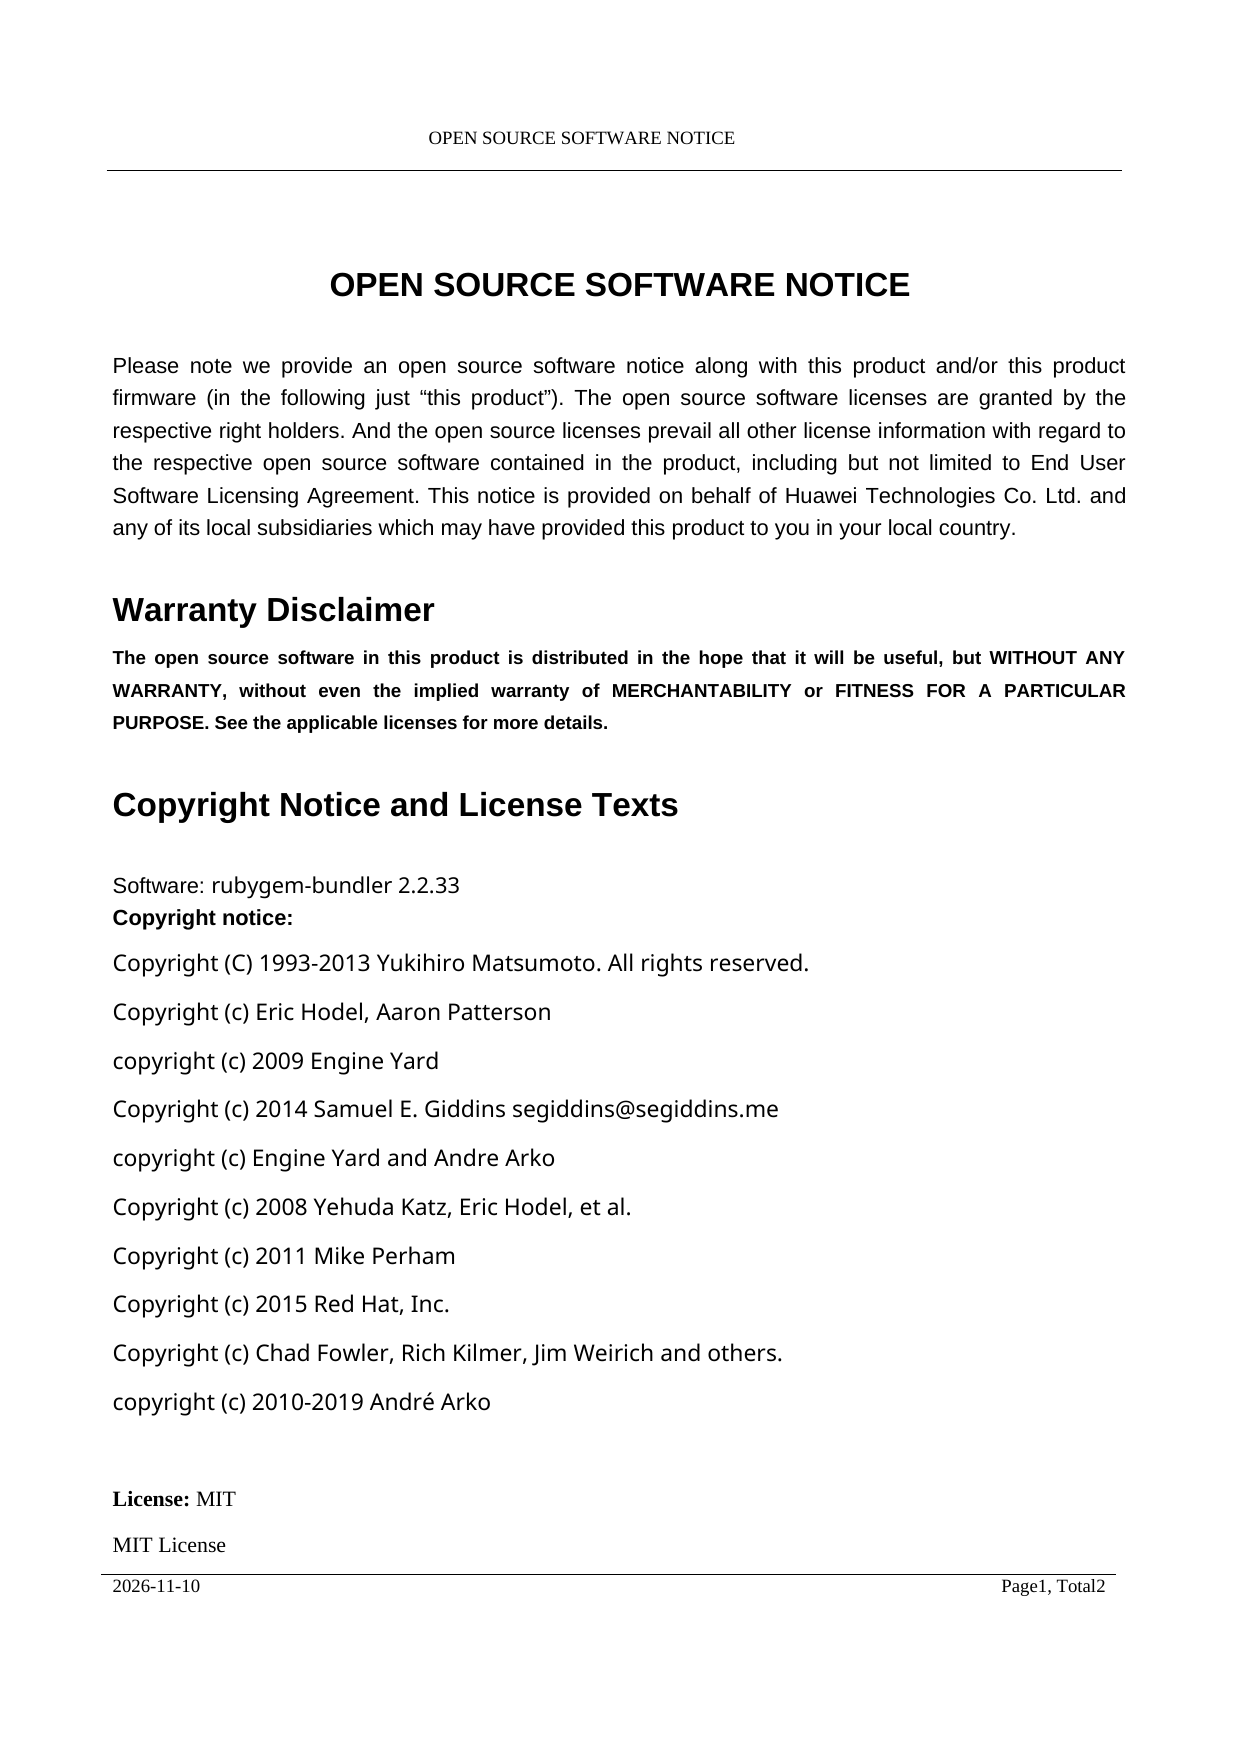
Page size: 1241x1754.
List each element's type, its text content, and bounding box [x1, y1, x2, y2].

text The open source software in this product is distributed in the hope that it will be useful, but WITHOUT ANY WARRANTY, without even the implied warranty of MERCHANTABILITY or FITNESS FOR A PARTICULAR PURPOSE. See the applicable licenses for more details. [112, 641, 1128, 739]
text Software: rubygem-bundler 2.2.33 [112, 869, 1128, 901]
text Please note we provide an open source software notice along with this product and/or this product firmware (in the following just “this product”). The open source software licenses are granted by the respective right holders. And the open source licenses prevail all other license information with regard to the respective open source software contained in the product, including but not limited to End User Software Licensing Agreement. This notice is provided on behalf of Huawei Technologies Co. Ltd. and any of its local subsidiaries which may have provided this product to you in your local country. [112, 349, 1128, 544]
text License: MIT [112, 1483, 1128, 1515]
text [112, 1528, 1128, 1560]
text Warranty Disclaimer [112, 576, 1128, 641]
text Copyright Notice and License Texts [112, 771, 1128, 836]
text Copyright notice: [112, 901, 1128, 934]
text OPEN SOURCE SOFTWARE NOTICE [112, 251, 1128, 316]
text Copyright (C) 1993-2013 Yukihiro Matsumoto. All rights reserved. Copyright (c) Eric Hodel, Aaron Patterson copyright (c) 2009 Engine Yard Copyright (c) 2014 Samuel E. Giddins segiddins@segiddins.me copyright (c) Engine Yard and Andre Arko Copyright (c) 2008 Yehuda Katz, Eric Hodel, et al. Copyright (c) 2011 Mike Perham Copyright (c) 2015 Red Hat, Inc. Copyright (c) Chad Fowler, Rich Kilmer, Jim Weirich and others. copyright (c) 2010-2019 André Arko [112, 947, 1128, 1467]
